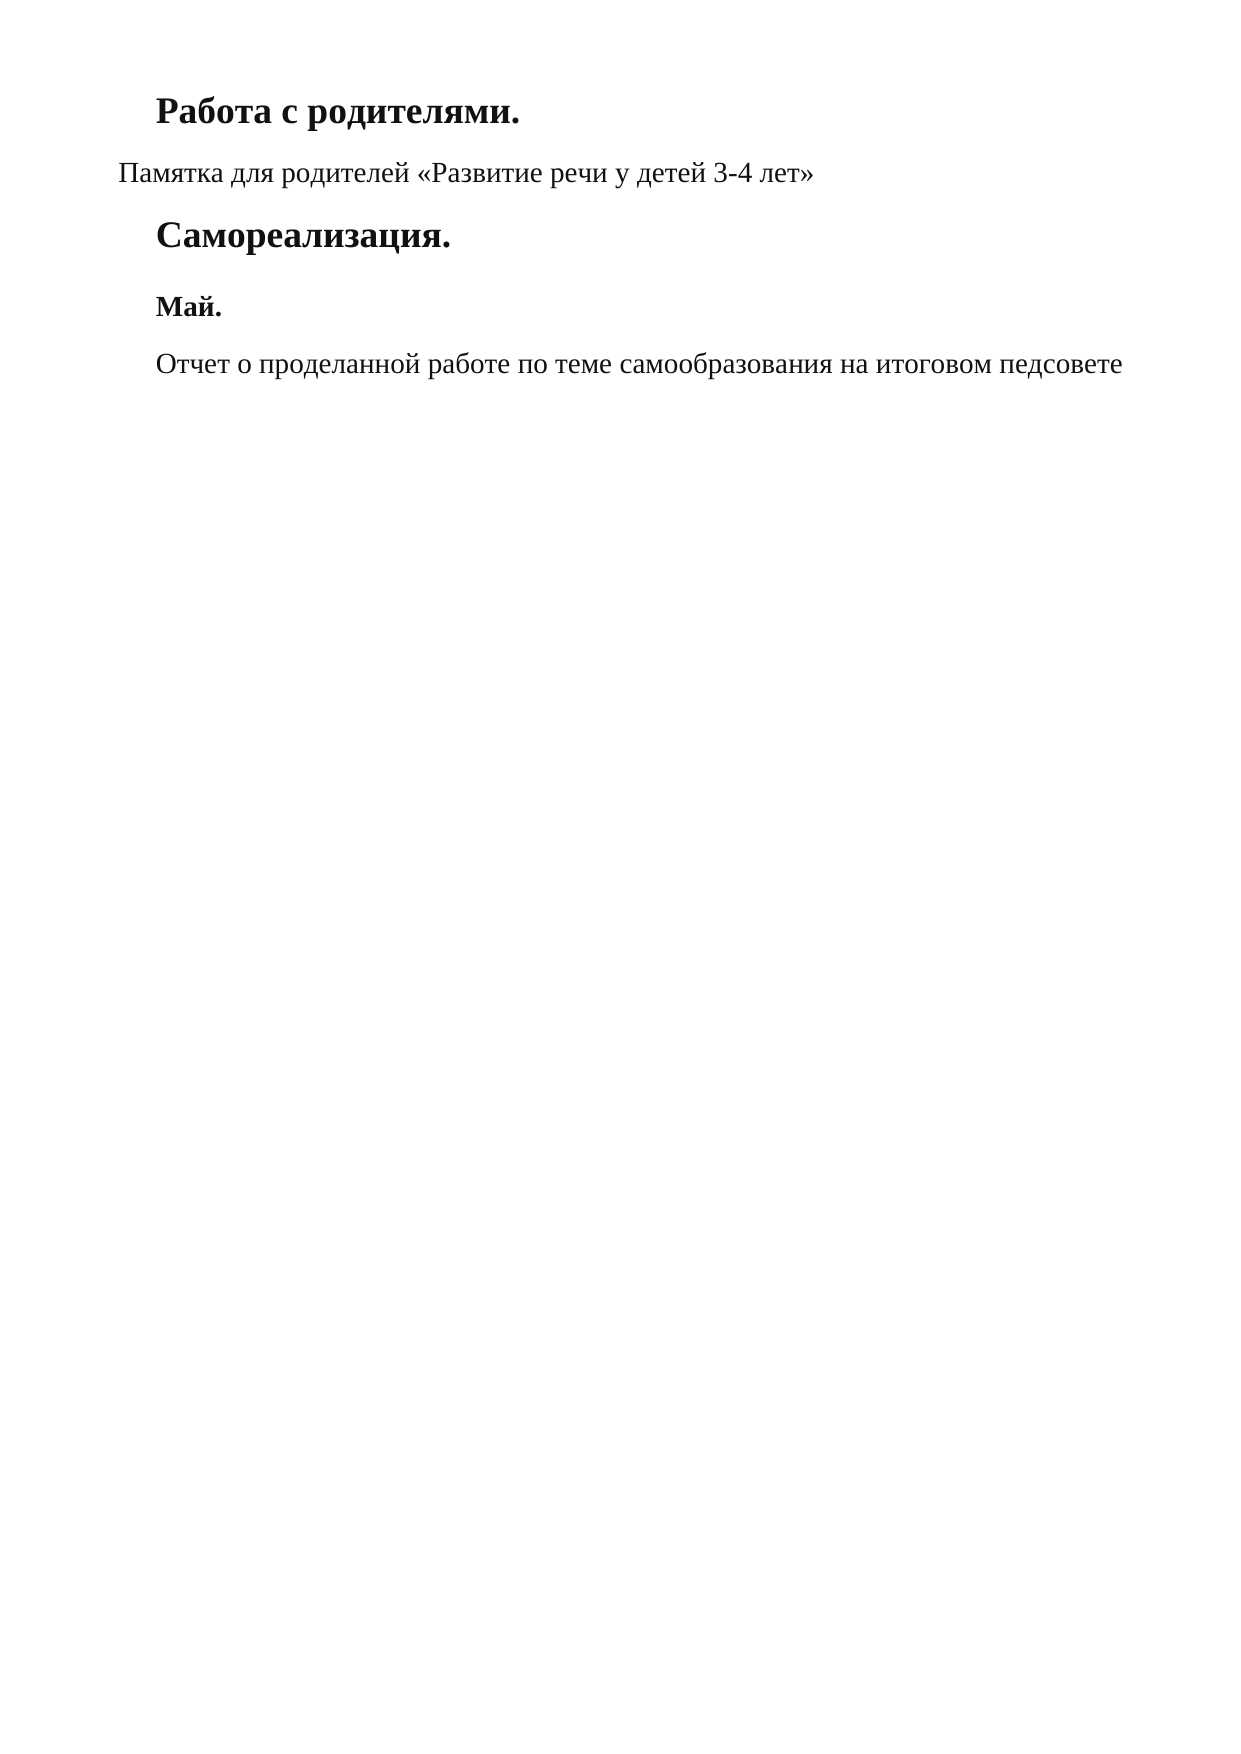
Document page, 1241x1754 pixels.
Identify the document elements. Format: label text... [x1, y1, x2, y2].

text Самореализация. [118, 212, 1152, 255]
text Отчет о проделанной работе по теме самообразования на итоговом педсовете [118, 346, 1152, 379]
text Май. [118, 289, 1152, 322]
text Работа с родителями. [118, 89, 1152, 132]
text Памятка для родителей «Развитие речи у детей 3-4 лет» [118, 155, 1152, 189]
